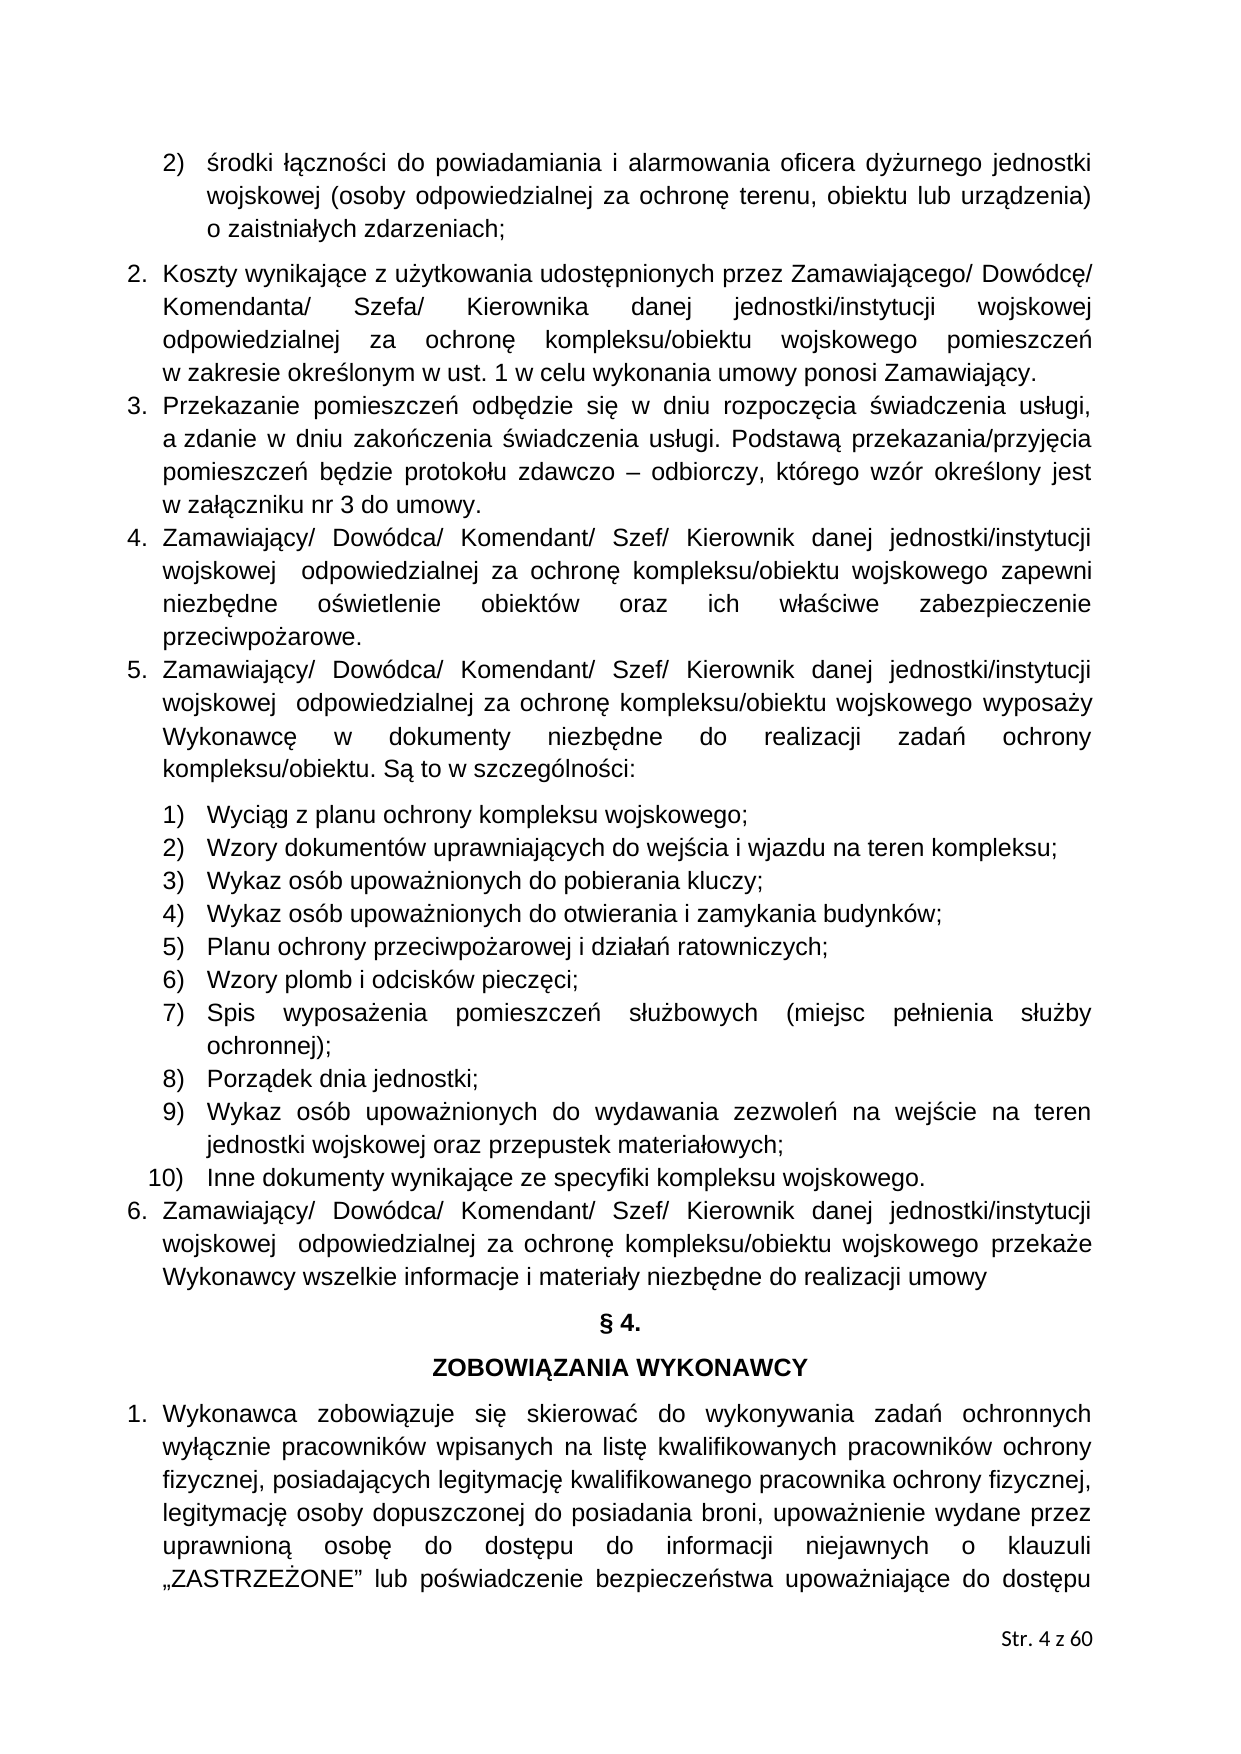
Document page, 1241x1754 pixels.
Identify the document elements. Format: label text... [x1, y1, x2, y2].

text ZOBOWIĄZANIA WYKONAWCY [148, 1353, 1093, 1382]
list Inne dokumenty wynikające ze specyfiki kompleksu wojskowego. [148, 1163, 1093, 1192]
list Planu ochrony przeciwpożarowej i działań ratowniczych; [162, 932, 1093, 961]
list Zamawiający/ Dowódca/ Komendant/ Szef/ Kierownik danej jednostki/instytucji wojskowej odpowiedzialnej za ochronę kompleksu/obiektu wojskowego przekaże Wykonawcy wszelkie informacje i materiały niezbędne do realizacji umowy [148, 1196, 1093, 1291]
list środki łączności do powiadamiania i alarmowania oficera dyżurnego jednostki wojskowej (osoby odpowiedzialnej za ochronę terenu, obiektu lub urządzenia) o zaistniałych zdarzeniach; [162, 148, 1093, 242]
text § 4. [148, 1308, 1093, 1337]
list Przekazanie pomieszczeń odbędzie się w dniu rozpoczęcia świadczenia usługi, a zdanie w dniu zakończenia świadczenia usługi. Podstawą przekazania/przyjęcia pomieszczeń będzie protokołu zdawczo – odbiorczy, którego wzór określony jest w załączniku nr 3 do umowy. [148, 391, 1093, 519]
list Wykaz osób upoważnionych do otwierania i zamykania budynków; [162, 899, 1093, 928]
list Koszty wynikające z użytkowania udostępnionych przez Zamawiającego/ Dowódcę/ Komendanta/ Szefa/ Kierownika danej jednostki/instytucji wojskowej odpowiedzialnej za ochronę kompleksu/obiektu wojskowego pomieszczeń w zakresie określonym w ust. 1 w celu wykonania umowy ponosi Zamawiający. [148, 259, 1093, 387]
list Wzory plomb i odcisków pieczęci; [162, 965, 1093, 994]
list Wykaz osób upoważnionych do wydawania zezwoleń na wejście na teren jednostki wojskowej oraz przepustek materiałowych; [162, 1097, 1093, 1159]
list Zamawiający/ Dowódca/ Komendant/ Szef/ Kierownik danej jednostki/instytucji wojskowej odpowiedzialnej za ochronę kompleksu/obiektu wojskowego zapewni niezbędne oświetlenie obiektów oraz ich właściwe zabezpieczenie przeciwpożarowe. [148, 523, 1093, 651]
list Wyciąg z planu ochrony kompleksu wojskowego; [162, 800, 1093, 829]
list Wzory dokumentów uprawniających do wejścia i wjazdu na teren kompleksu; [162, 833, 1093, 862]
list Zamawiający/ Dowódca/ Komendant/ Szef/ Kierownik danej jednostki/instytucji wojskowej odpowiedzialnej za ochronę kompleksu/obiektu wojskowego wyposaży Wykonawcę w dokumenty niezbędne do realizacji zadań ochrony kompleksu/obiektu. Są to w szczególności: [148, 655, 1093, 783]
list Porządek dnia jednostki; [162, 1064, 1093, 1093]
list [148, 1399, 1093, 1593]
list Wykaz osób upoważnionych do pobierania kluczy; [162, 866, 1093, 895]
list Spis wyposażenia pomieszczeń służbowych (miejsc pełnienia służby ochronnej); [162, 998, 1093, 1060]
